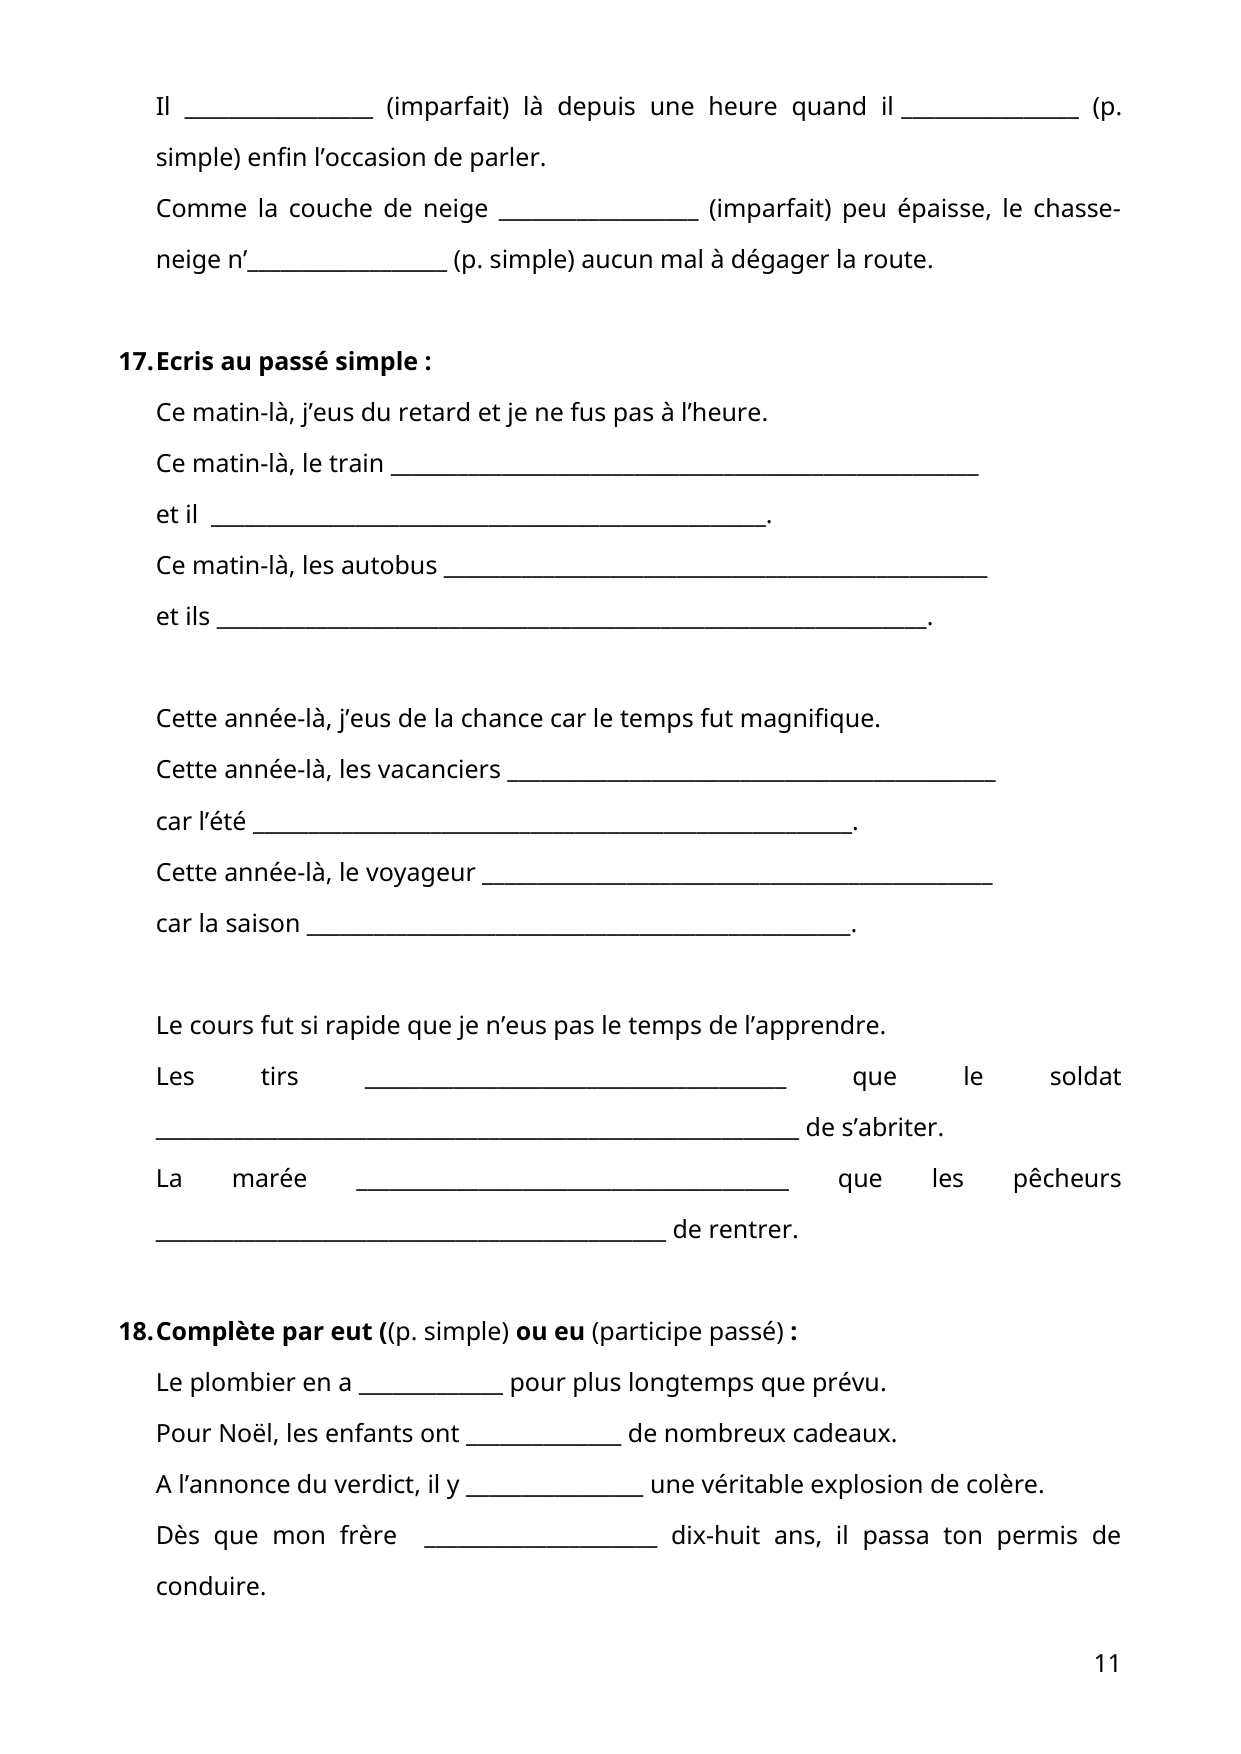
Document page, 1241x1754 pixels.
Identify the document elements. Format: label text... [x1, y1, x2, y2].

list Complète par eut ((p. simple) ou eu (participe passé) : [118, 1314, 1122, 1348]
list Cette année-là, le voyageur ______________________________________________ [156, 854, 1122, 888]
list Dès que mon frère _____________________ dix-huit ans, il passa ton permis de conduire. [156, 1518, 1122, 1603]
list Cette année-là, les vacanciers ____________________________________________ [156, 752, 1122, 786]
list Ce matin-là, le train _____________________________________________________ [156, 446, 1122, 480]
list et ils ________________________________________________________________. [156, 599, 1122, 633]
list Le plombier en a _____________ pour plus longtemps que prévu. [156, 1365, 1122, 1399]
list Ecris au passé simple : [118, 344, 1122, 378]
list Pour Noël, les enfants ont ______________ de nombreux cadeaux. [156, 1416, 1122, 1450]
list Comme la couche de neige __________________ (imparfait) peu épaisse, le chasse-neige n’__________________ (p. simple) aucun mal à dégager la route. [156, 191, 1122, 276]
list Cette année-là, j’eus de la chance car le temps fut magnifique. [156, 701, 1122, 735]
list La marée _______________________________________ que les pêcheurs ______________________________________________ de rentrer. [156, 1161, 1122, 1246]
list A l’annonce du verdict, il y ________________ une véritable explosion de colère. [156, 1467, 1122, 1501]
list Le cours fut si rapide que je n’eus pas le temps de l’apprendre. [156, 1007, 1122, 1041]
list Il _________________ (imparfait) là depuis une heure quand il ________________ (p. simple) enfin l’occasion de parler. [156, 89, 1122, 174]
list car la saison _________________________________________________. [156, 905, 1122, 939]
list Ce matin-là, j’eus du retard et je ne fus pas à l’heure. [156, 395, 1122, 429]
list car l’été ______________________________________________________. [156, 803, 1122, 837]
list Ce matin-là, les autobus _________________________________________________ [156, 548, 1122, 582]
list et il __________________________________________________. [156, 497, 1122, 531]
list Les tirs ______________________________________ que le soldat __________________________________________________________ de s’abriter. [156, 1058, 1122, 1143]
